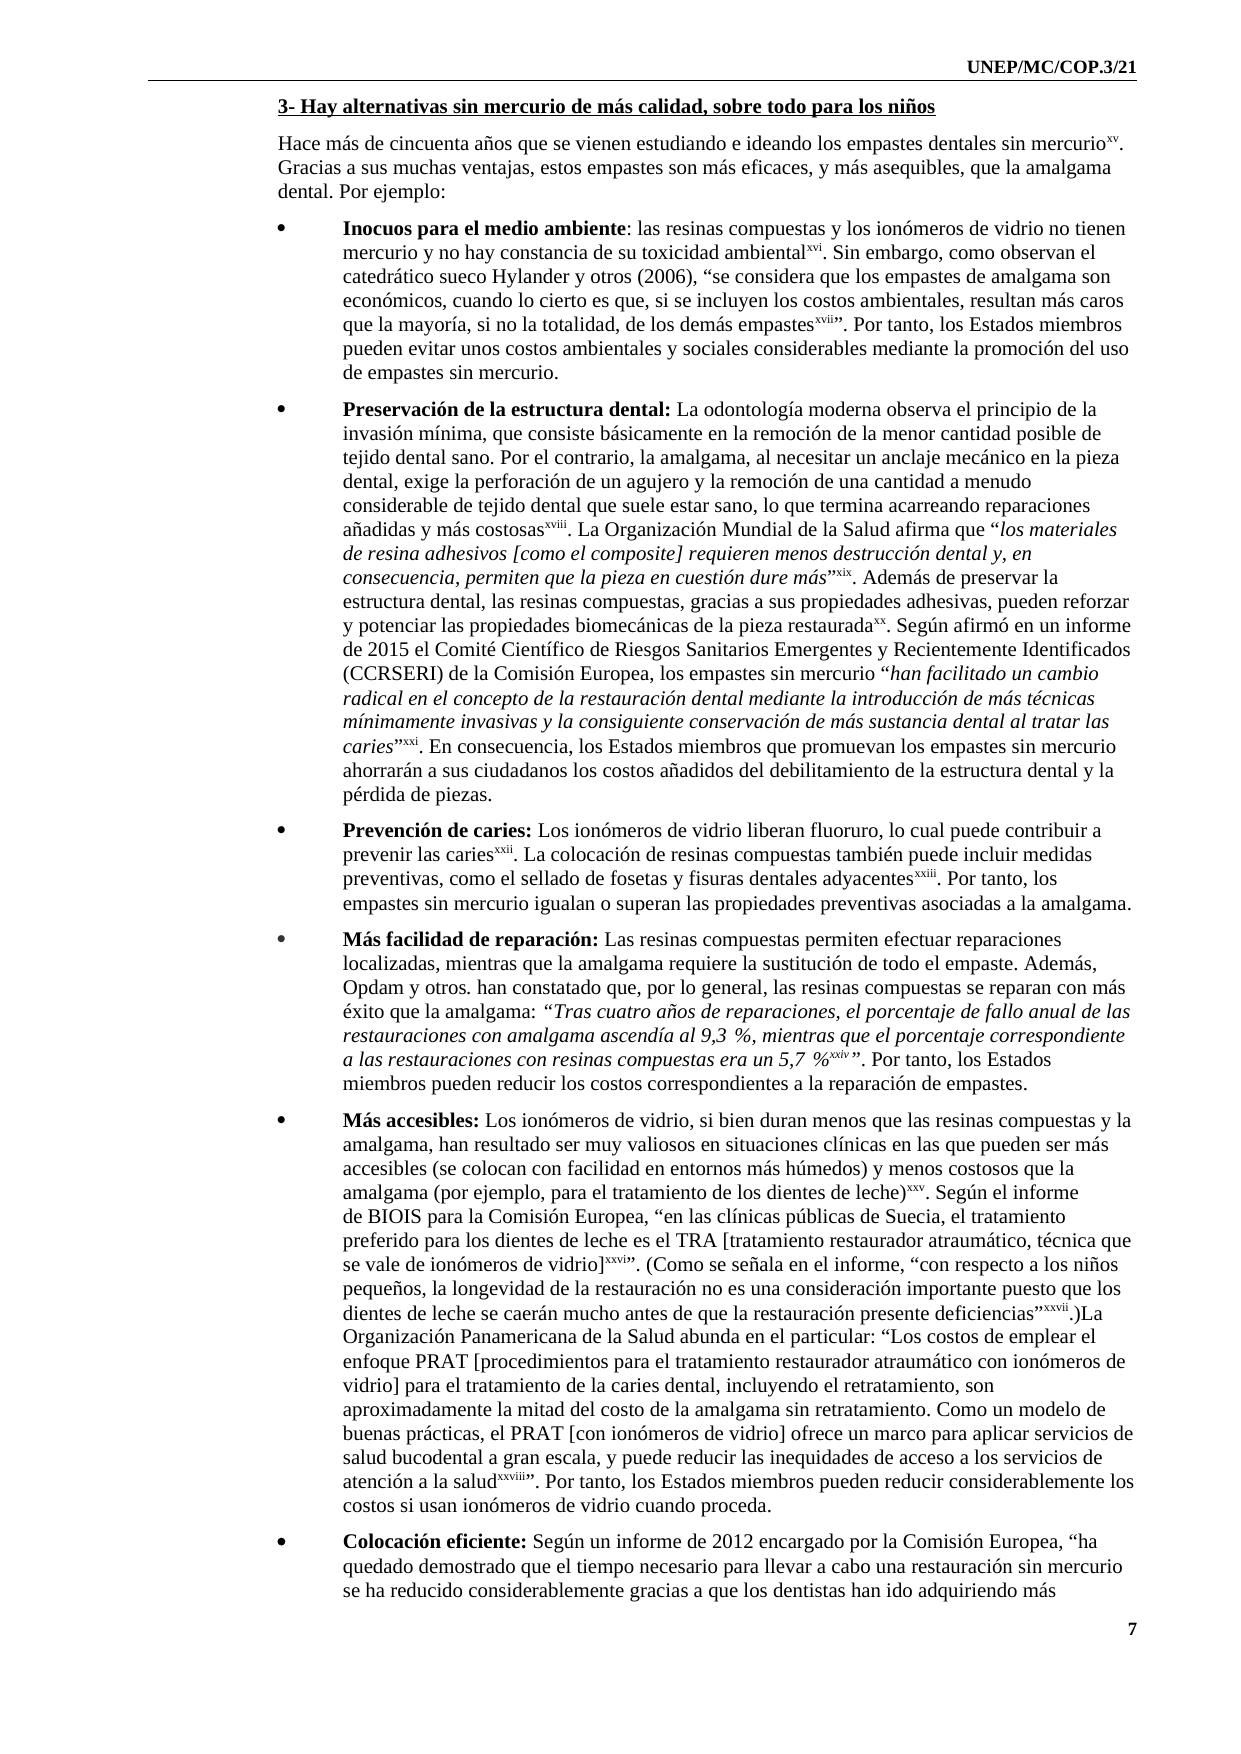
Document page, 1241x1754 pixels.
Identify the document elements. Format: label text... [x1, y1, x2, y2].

text Hace más de cincuenta años que se vienen estudiando e ideando los empastes dentales sin mercurio. Gracias a sus muchas ventajas, estos empastes son más eficaces, y más asequibles, que la amalgama dental. Por ejemplo: [278, 131, 1137, 203]
list Preservación de la estructura dental: La odontología moderna observa el principio de la invasión mínima, que consiste básicamente en la remoción de la menor cantidad posible de tejido dental sano. Por el contrario, la amalgama, al necesitar un anclaje mecánico en la pieza dental, exige la perforación de un agujero y la remoción de una cantidad a menudo considerable de tejido dental que suele estar sano, lo que termina acarreando reparaciones añadidas y más costosas. La Organización Mundial de la Salud afirma que “los materiales de resina adhesivos [como el composite] requieren menos destrucción dental y, en consecuencia, permiten que la pieza en cuestión dure más”. Además de preservar la estructura dental, las resinas compuestas, gracias a sus propiedades adhesivas, pueden reforzar y potenciar las propiedades biomecánicas de la pieza restaurada. Según afirmó en un informe de 2015 el Comité Científico de Riesgos Sanitarios Emergentes y Recientemente Identificados (CCRSERI) de la Comisión Europea, los empastes sin mercurio “han facilitado un cambio radical en el concepto de la restauración dental mediante la introducción de más técnicas mínimamente invasivas y la consiguiente conservación de más sustancia dental al tratar las caries”. En consecuencia, los Estados miembros que promuevan los empastes sin mercurio ahorrarán a sus ciudadanos los costos añadidos del debilitamiento de la estructura dental y la pérdida de piezas. [278, 397, 1137, 806]
list Más facilidad de reparación: Las resinas compuestas permiten efectuar reparaciones localizadas, mientras que la amalgama requiere la sustitución de todo el empaste. Además, Opdam y otros. han constatado que, por lo general, las resinas compuestas se reparan con más éxito que la amalgama: “Tras cuatro años de reparaciones, el porcentaje de fallo anual de las restauraciones con amalgama ascendía al 9,3 %, mientras que el porcentaje correspondiente a las restauraciones con resinas compuestas era un 5,7 %”. Por tanto, los Estados miembros pueden reducir los costos correspondientes a la reparación de empastes. [278, 927, 1137, 1095]
list Inocuos para el medio ambiente: las resinas compuestas y los ionómeros de vidrio no tienen mercurio y no hay constancia de su toxicidad ambiental. Sin embargo, como observan el catedrático sueco Hylander y otros (2006), “se considera que los empastes de amalgama son económicos, cuando lo cierto es que, si se incluyen los costos ambientales, resultan más caros que la mayoría, si no la totalidad, de los demás empastes”. Por tanto, los Estados miembros pueden evitar unos costos ambientales y sociales considerables mediante la promoción del uso de empastes sin mercurio. [278, 216, 1137, 384]
text 3- Hay alternativas sin mercurio de más calidad, sobre todo para los niños [278, 94, 1137, 118]
list Prevención de caries: Los ionómeros de vidrio liberan fluoruro, lo cual puede contribuir a prevenir las caries. La colocación de resinas compuestas también puede incluir medidas preventivas, como el sellado de fosetas y fisuras dentales adyacentes. Por tanto, los empastes sin mercurio igualan o superan las propiedades preventivas asociadas a la amalgama. [278, 818, 1137, 914]
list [278, 1529, 1137, 1602]
list Más accesibles: Los ionómeros de vidrio, si bien duran menos que las resinas compuestas y la amalgama, han resultado ser muy valiosos en situaciones clínicas en las que pueden ser más accesibles (se colocan con facilidad en entornos más húmedos) y menos costosos que la amalgama (por ejemplo, para el tratamiento de los dientes de leche). Según el informe de BIOIS para la Comisión Europea, “en las clínicas públicas de Suecia, el tratamiento preferido para los dientes de leche es el TRA [tratamiento restaurador atraumático, técnica que se vale de ionómeros de vidrio]”. (Como se señala en el informe, “con respecto a los niños pequeños, la longevidad de la restauración no es una consideración importante puesto que los dientes de leche se caerán mucho antes de que la restauración presente deficiencias”.)La Organización Panamericana de la Salud abunda en el particular: “Los costos de emplear el enfoque PRAT [procedimientos para el tratamiento restaurador atraumático con ionómeros de vidrio] para el tratamiento de la caries dental, incluyendo el retratamiento, son aproximadamente la mitad del costo de la amalgama sin retratamiento. Como un modelo de buenas prácticas, el PRAT [con ionómeros de vidrio] ofrece un marco para aplicar servicios de salud bucodental a gran escala, y puede reducir las inequidades de acceso a los servicios de atención a la salud”. Por tanto, los Estados miembros pueden reducir considerablemente los costos si usan ionómeros de vidrio cuando proceda. [278, 1108, 1137, 1517]
